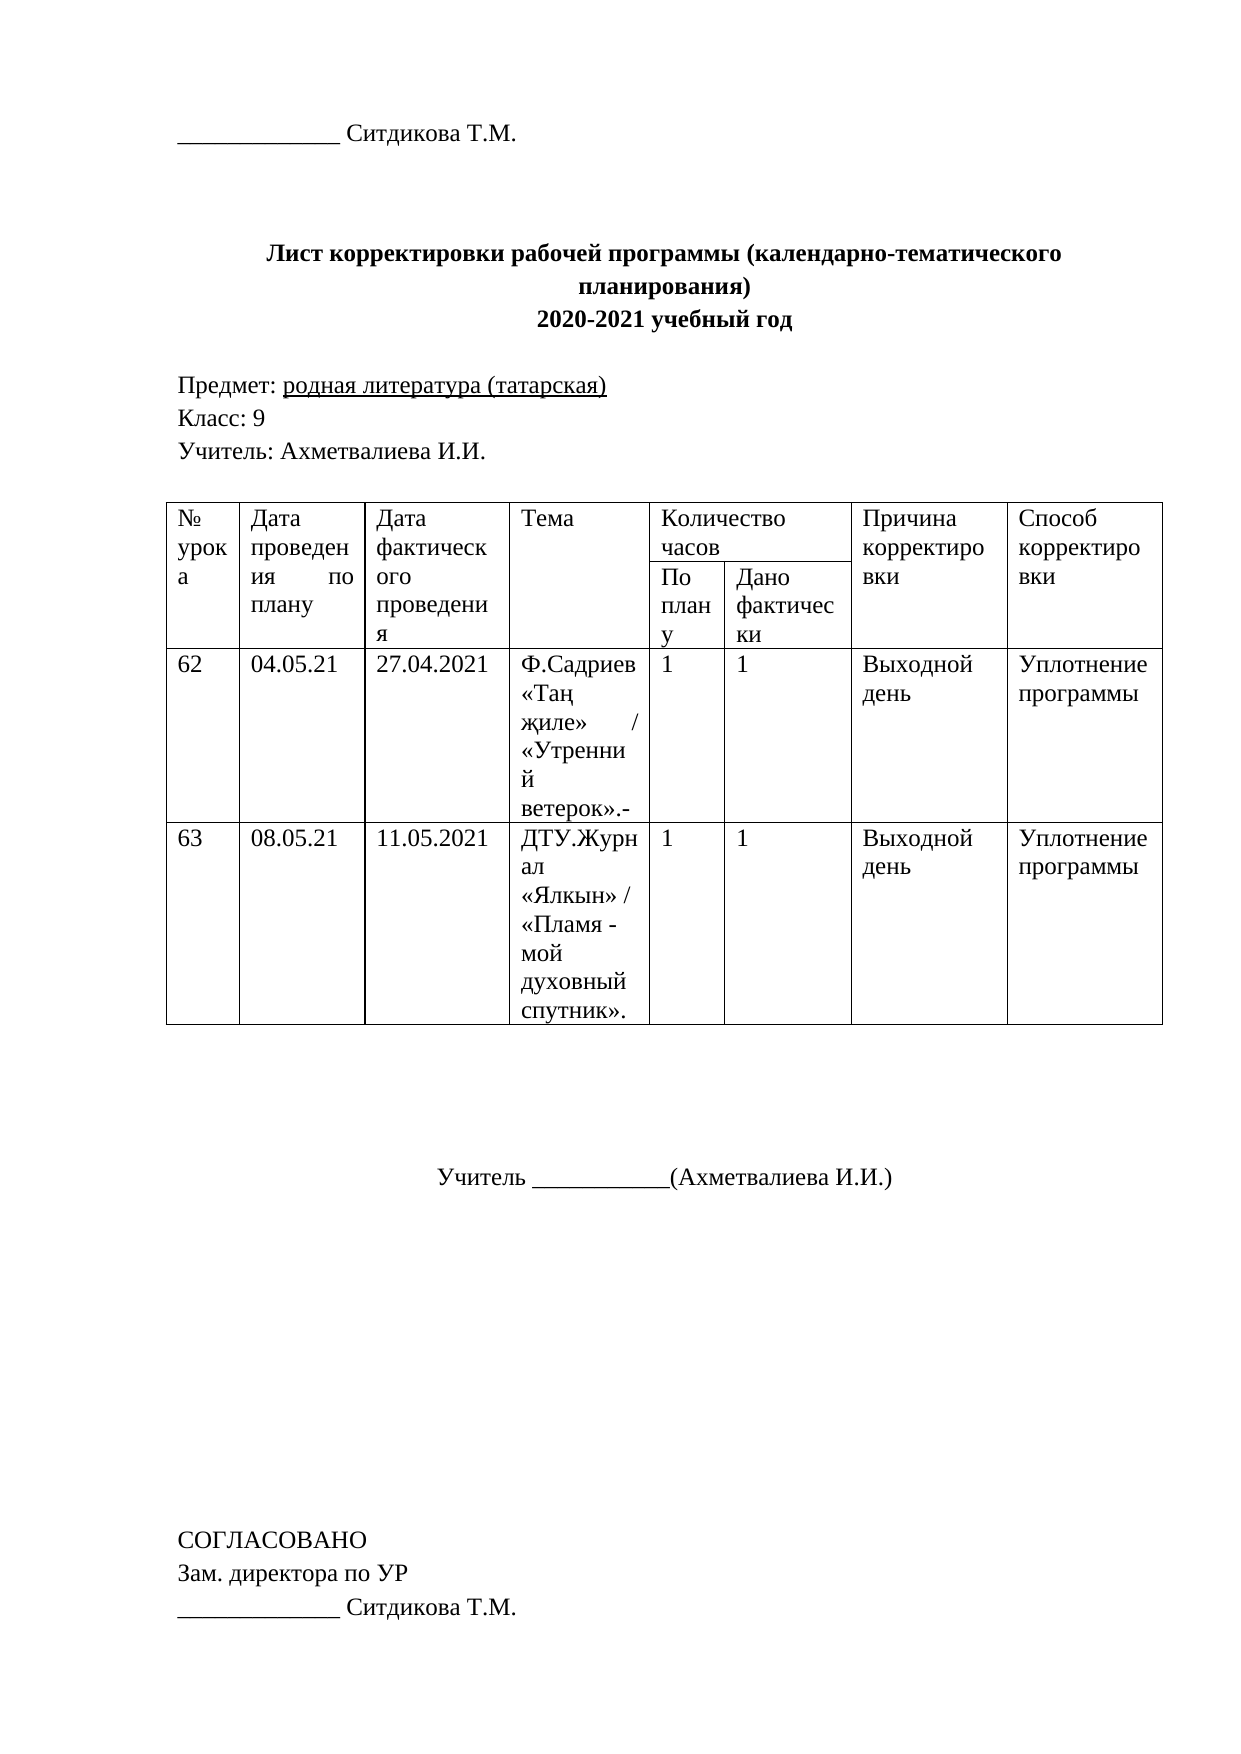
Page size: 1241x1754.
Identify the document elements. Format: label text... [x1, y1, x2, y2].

table_cell 04.05.21 [240, 649, 364, 822]
table_cell Выходной день [852, 649, 1007, 822]
text Зам. директора по УР [177, 1558, 1152, 1587]
table_cell Выходной день [852, 823, 1007, 1024]
table_header Тема [510, 503, 649, 648]
table_cell 08.05.21 [240, 823, 364, 1024]
table_cell Дано фактически [725, 562, 851, 648]
table_header Дата проведения по плану [240, 503, 364, 648]
text Предмет: родная литература (татарская) [177, 370, 1152, 399]
text Учитель ___________(Ахметвалиева И.И.) [177, 1162, 1152, 1191]
table_header Причина корректировки [852, 503, 1007, 648]
table_cell Уплотнение программы [1008, 823, 1162, 1024]
table_cell 11.05.2021 [366, 823, 509, 1024]
table_cell Уплотнение программы [1008, 649, 1162, 822]
table_cell 1 [650, 823, 724, 1024]
table_cell ДТУ.Журнал «Ялкын» / «Пламя - мой духовный спутник». [510, 823, 649, 1024]
text _____________ Ситдикова Т.М. [177, 118, 1152, 147]
table_header № урока [167, 503, 239, 648]
table_header Способ корректировки [1008, 503, 1162, 648]
text Учитель: Ахметвалиева И.И. [177, 436, 1152, 465]
table_cell По плану [650, 562, 724, 648]
table_cell 63 [167, 823, 239, 1024]
table_cell 62 [167, 649, 239, 822]
text _____________ Ситдикова Т.М. [177, 1592, 1152, 1620]
table_cell 1 [725, 649, 851, 822]
text Лист корректировки рабочей программы (календарно-тематического планирования) [177, 238, 1152, 300]
table_cell 1 [725, 823, 851, 1024]
text Класс: 9 [177, 403, 1152, 432]
table_cell 1 [650, 649, 724, 822]
table_header Количество часов [650, 503, 851, 561]
text 2020-2021 учебный год [177, 304, 1152, 333]
table_cell 27.04.2021 [366, 649, 509, 822]
text СОГЛАСОВАНО [177, 1526, 1152, 1554]
table_cell Ф.Садриев «Таң җиле» / «Утренний ветерок».- [510, 649, 649, 822]
table_header Дата фактического проведения [366, 503, 509, 648]
